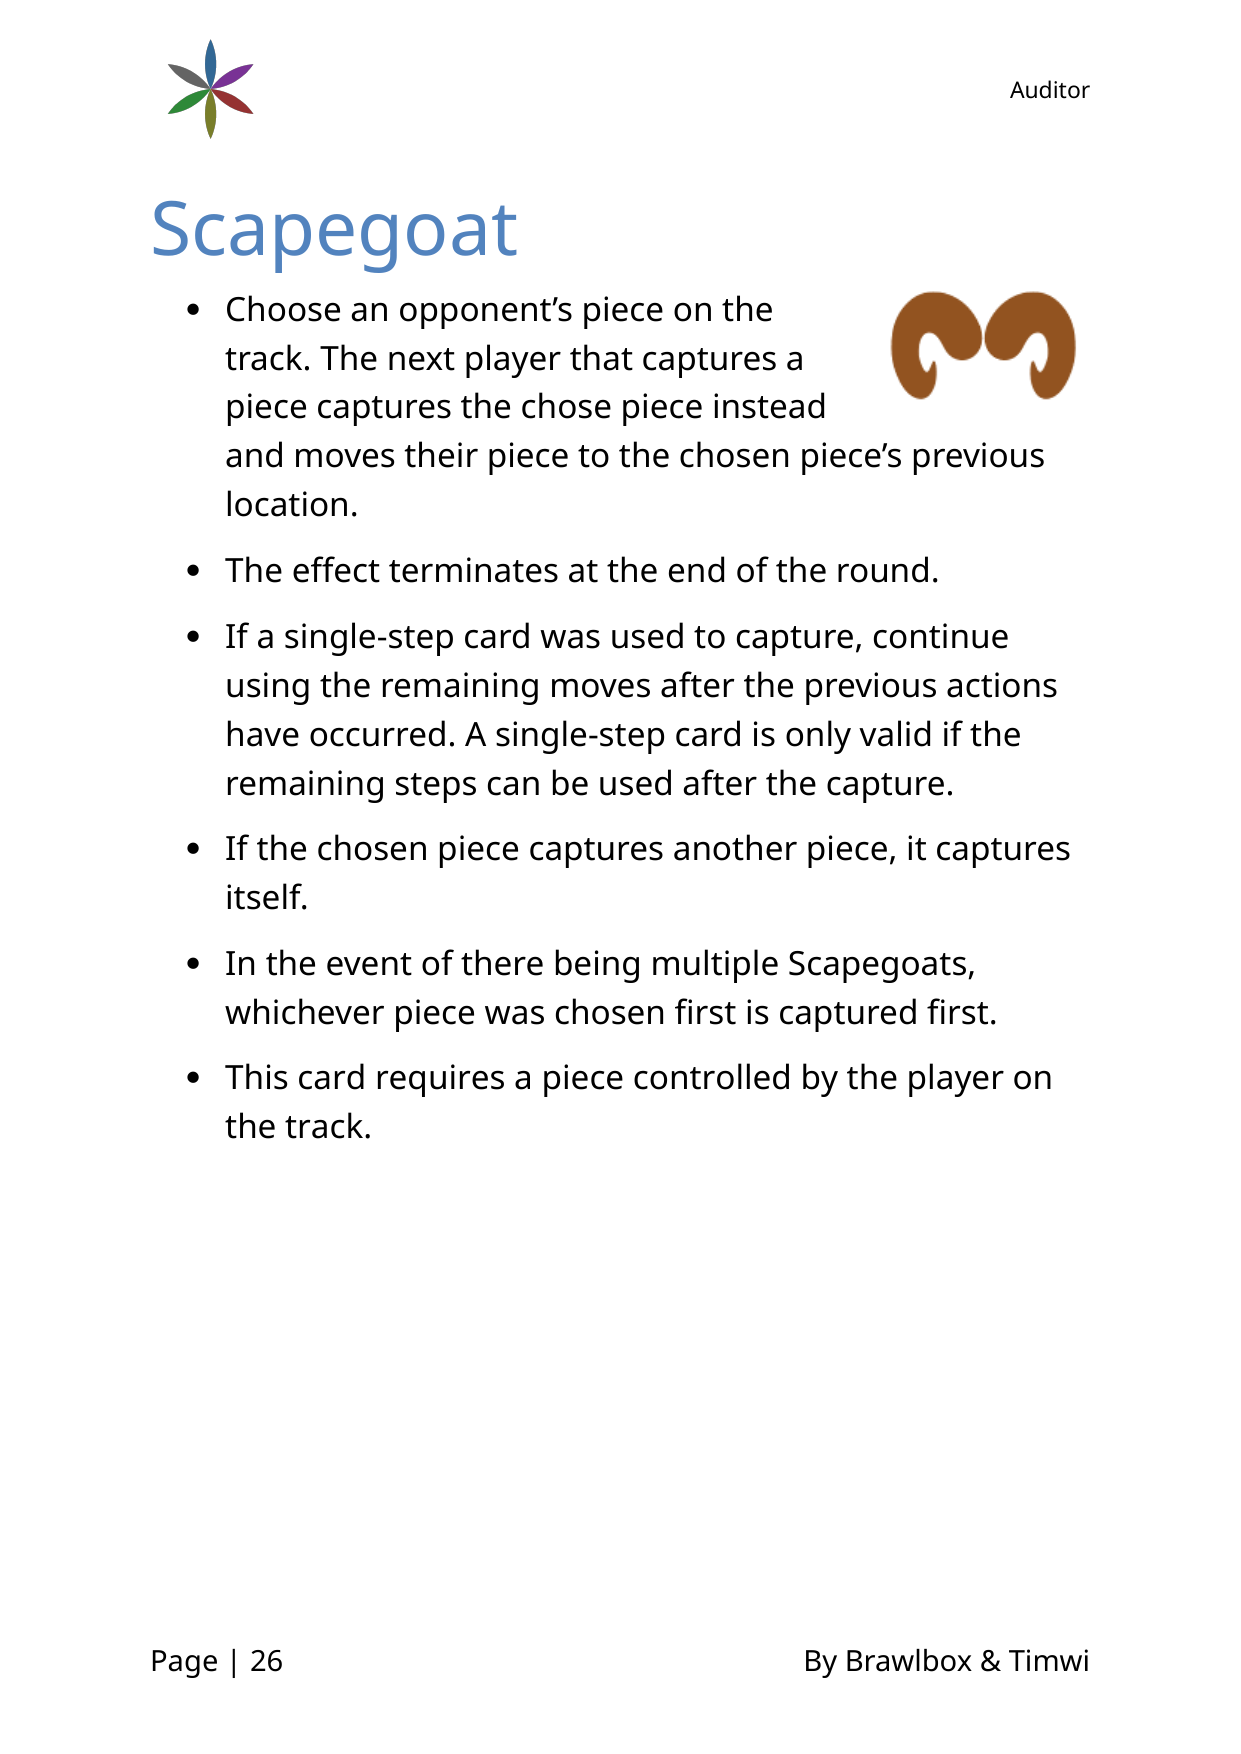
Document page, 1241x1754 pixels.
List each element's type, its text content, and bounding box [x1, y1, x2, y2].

list If the chosen piece captures another piece, it captures itself. [187, 825, 1090, 919]
list If a single-step card was used to capture, continue using the remaining moves after the previous actions have occurred. A single-step card is only valid if the remaining steps can be used after the capture. [187, 612, 1090, 805]
picture [162, 32, 260, 145]
list Choose an opponent’s piece on the track. The next player that captures a piece captures the chose piece instead and moves their piece to the chosen piece’s previous location. [187, 285, 1090, 527]
list This card requires a piece controlled by the player on the track. [187, 1054, 1090, 1148]
list The effect terminates at the end of the round. [187, 547, 1090, 592]
picture [879, 287, 1088, 405]
subtitle Scapegoat [150, 175, 1090, 277]
list In the event of there being multiple Scapegoats, whichever piece was chosen first is captured first. [187, 939, 1090, 1034]
